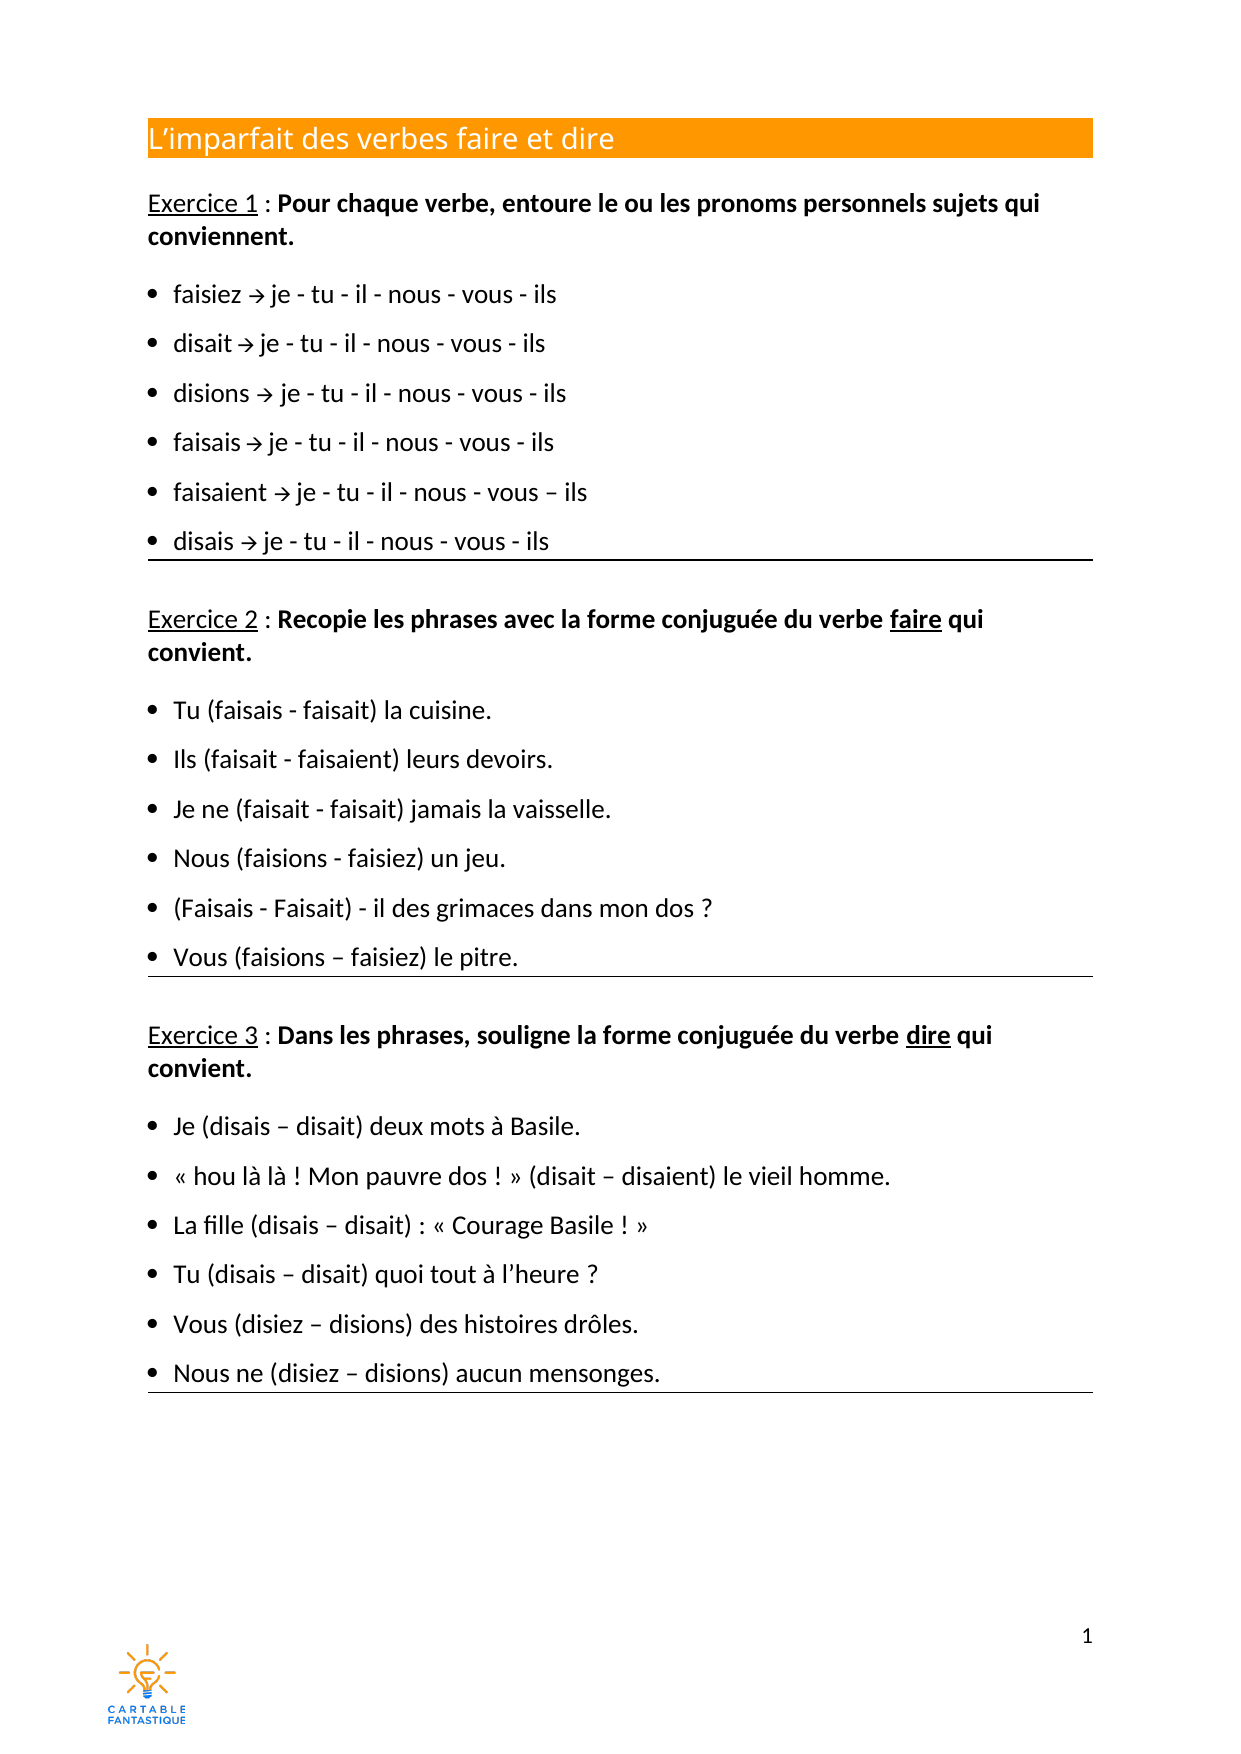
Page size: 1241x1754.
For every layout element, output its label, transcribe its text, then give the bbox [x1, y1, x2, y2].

list Vous (faisions – faisiez) le pitre. [148, 941, 1093, 976]
list Nous ne (disiez – disions) aucun mensonges. [148, 1357, 1093, 1392]
list La fille (disais – disait) : « Courage Basile ! » [148, 1208, 1093, 1241]
list Je ne (faisait - faisait) jamais la vaisselle. [148, 792, 1093, 825]
list disais je - tu - il - nous - vous - ils [148, 524, 1093, 559]
picture [108, 1644, 185, 1724]
list faisaient je - tu - il - nous - vous – ils [148, 475, 1093, 508]
list faisiez je - tu - il - nous - vous - ils [148, 277, 1093, 310]
list Vous (disiez – disions) des histoires drôles. [148, 1307, 1093, 1340]
text Exercice 2 : Recopie les phrases avec la forme conjuguée du verbe faire qui convient. [148, 602, 1093, 668]
list Nous (faisions - faisiez) un jeu. [148, 842, 1093, 874]
list Ils (faisait - faisaient) leurs devoirs. [148, 743, 1093, 776]
list Tu (disais – disait) quoi tout à l’heure ? [148, 1258, 1093, 1291]
list disions je - tu - il - nous - vous - ils [148, 376, 1093, 409]
list Tu (faisais - faisait) la cuisine. [148, 693, 1093, 726]
subtitle L’imparfait des verbes faire et dire [148, 118, 1093, 158]
text Exercice 3 : Dans les phrases, souligne la forme conjuguée du verbe dire qui convient. [148, 1018, 1093, 1084]
list faisais je - tu - il - nous - vous - ils [148, 426, 1093, 458]
text Exercice 1 : Pour chaque verbe, entoure le ou les pronoms personnels sujets qui conviennent. [148, 186, 1093, 252]
list disait je - tu - il - nous - vous - ils [148, 327, 1093, 359]
list « hou là là ! Mon pauvre dos ! » (disait – disaient) le vieil homme. [148, 1159, 1093, 1192]
list Je (disais – disait) deux mots à Basile. [148, 1109, 1093, 1142]
list (Faisais - Faisait) - il des grimaces dans mon dos ? [148, 891, 1093, 924]
